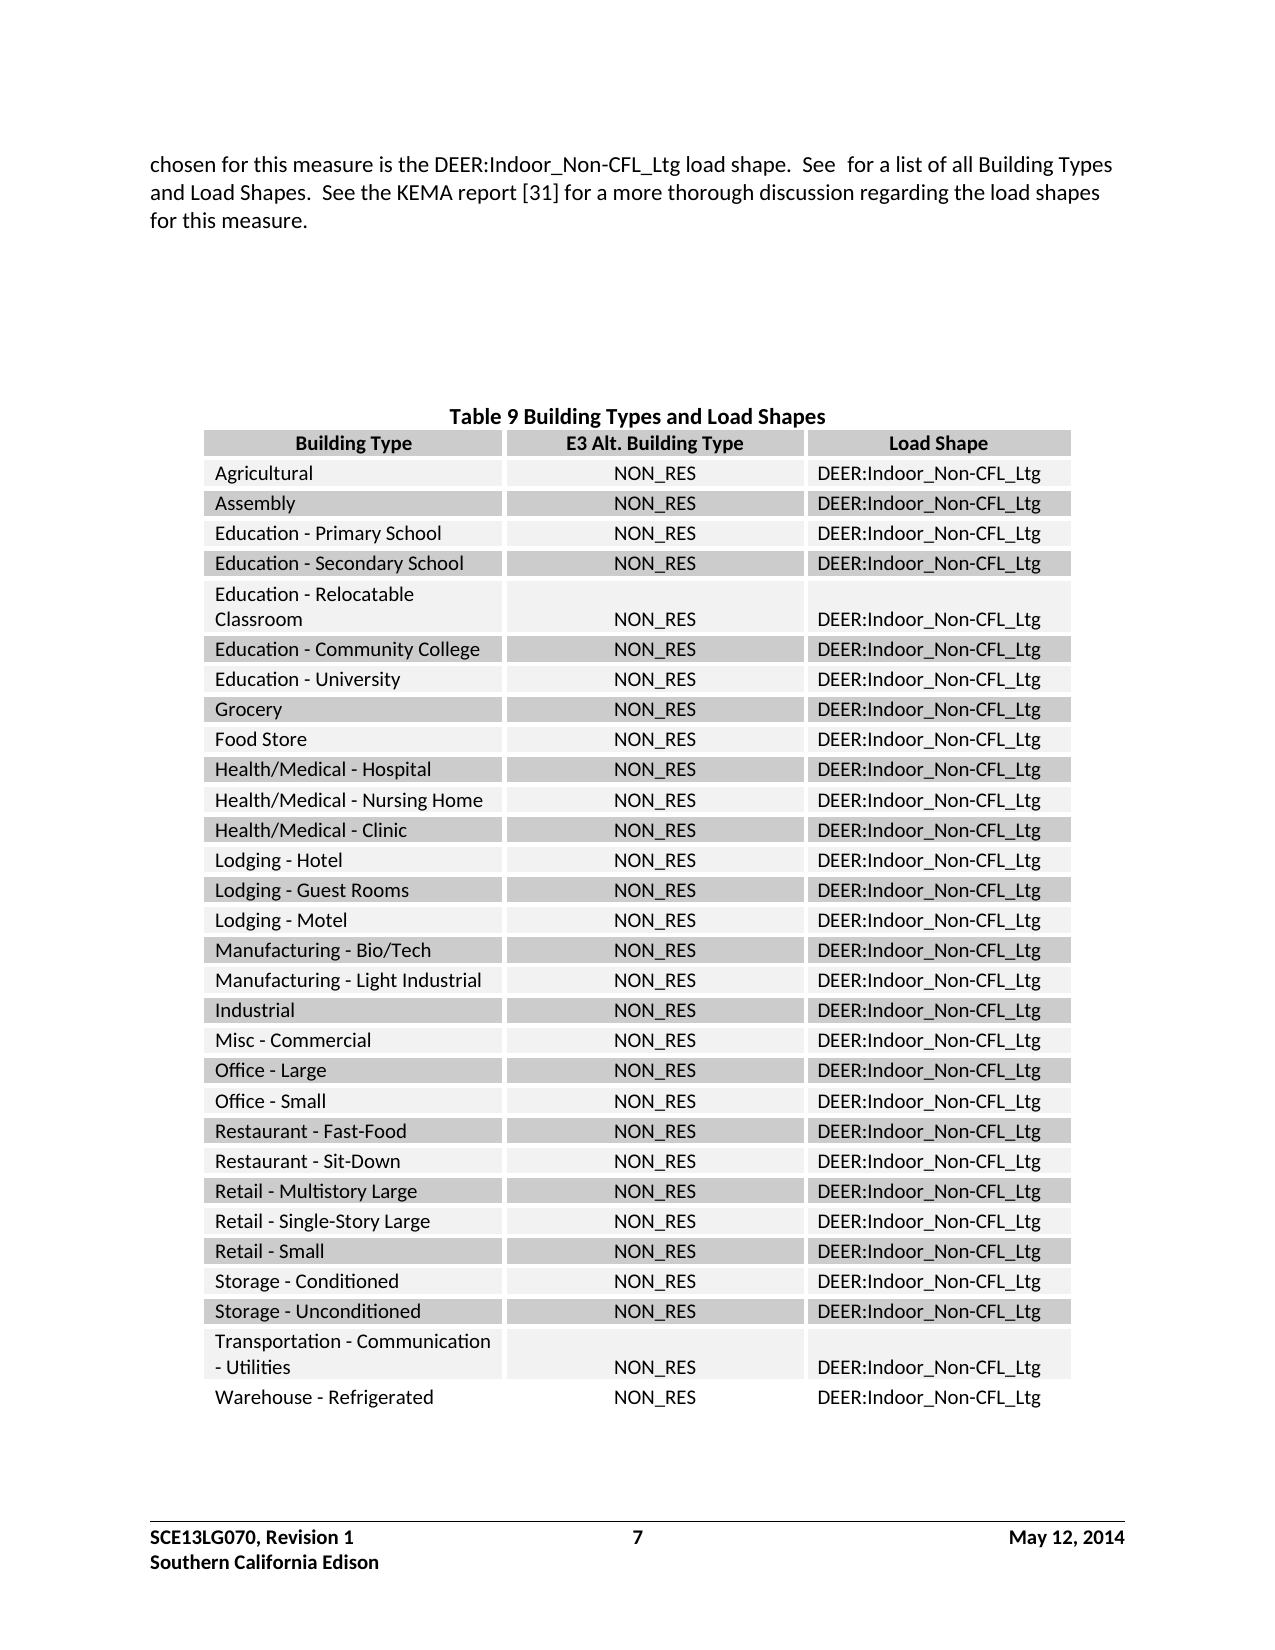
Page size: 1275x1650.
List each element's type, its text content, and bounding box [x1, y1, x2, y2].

table_cell DEER:Indoor_Non-CFL_Ltg [808, 1329, 1071, 1379]
table_cell DEER:Indoor_Non-CFL_Ltg [808, 460, 1071, 486]
table_cell NON_RES [507, 1268, 804, 1294]
table_cell NON_RES [507, 581, 804, 632]
table_cell NON_RES [507, 1058, 804, 1083]
table_cell NON_RES [507, 1329, 804, 1379]
table_cell DEER:Indoor_Non-CFL_Ltg [808, 1148, 1071, 1173]
table_cell NON_RES [507, 998, 804, 1023]
table_cell Health/Medical - Nursing Home [204, 787, 502, 812]
table_cell DEER:Indoor_Non-CFL_Ltg [808, 1299, 1071, 1324]
table_cell NON_RES [507, 521, 804, 546]
table_cell DEER:Indoor_Non-CFL_Ltg [808, 967, 1071, 993]
table_cell Storage - Unconditioned [204, 1299, 502, 1324]
table_cell DEER:Indoor_Non-CFL_Ltg [808, 877, 1071, 902]
table_cell Manufacturing - Bio/Tech [204, 937, 502, 963]
table_cell NON_RES [507, 757, 804, 782]
table_cell Lodging - Guest Rooms [204, 877, 502, 902]
table_cell NON_RES [507, 817, 804, 842]
table_cell DEER:Indoor_Non-CFL_Ltg [808, 551, 1071, 576]
table_cell Industrial [204, 998, 502, 1023]
table_cell Retail - Multistory Large [204, 1178, 502, 1203]
table_cell NON_RES [507, 967, 804, 993]
table_cell NON_RES [507, 937, 804, 963]
table_cell Education - Relocatable Classroom [204, 581, 502, 632]
table_cell DEER:Indoor_Non-CFL_Ltg [808, 817, 1071, 842]
table_cell NON_RES [507, 877, 804, 902]
table_cell Education - University [204, 666, 502, 692]
table_cell Education - Secondary School [204, 551, 502, 576]
table_cell DEER:Indoor_Non-CFL_Ltg [808, 521, 1071, 546]
table_header Load Shape [808, 430, 1071, 456]
table_cell NON_RES [507, 1148, 804, 1173]
table_cell Office - Large [204, 1058, 502, 1083]
table_cell DEER:Indoor_Non-CFL_Ltg [808, 1238, 1071, 1264]
table_cell DEER:Indoor_Non-CFL_Ltg [808, 491, 1071, 516]
table_cell NON_RES [507, 847, 804, 872]
table_cell NON_RES [507, 1178, 804, 1203]
table_cell NON_RES [507, 460, 804, 486]
table_cell Storage - Conditioned [204, 1268, 502, 1294]
table_cell Warehouse - Refrigerated [204, 1384, 502, 1409]
table_cell Restaurant - Sit-Down [204, 1148, 502, 1173]
table_cell Restaurant - Fast-Food [204, 1118, 502, 1143]
table_cell Misc - Commercial [204, 1028, 502, 1053]
table_cell NON_RES [507, 1208, 804, 1234]
table_cell NON_RES [507, 1118, 804, 1143]
table_cell NON_RES [507, 1238, 804, 1264]
table_cell Food Store [204, 727, 502, 752]
table_cell Health/Medical - Clinic [204, 817, 502, 842]
table_cell DEER:Indoor_Non-CFL_Ltg [808, 1268, 1071, 1294]
table_cell NON_RES [507, 727, 804, 752]
table_cell Grocery [204, 697, 502, 722]
table_cell DEER:Indoor_Non-CFL_Ltg [808, 666, 1071, 692]
text Table 9 Building Types and Load Shapes [150, 402, 1125, 430]
table_cell DEER:Indoor_Non-CFL_Ltg [808, 697, 1071, 722]
table_cell NON_RES [507, 907, 804, 933]
table_cell Retail - Single-Story Large [204, 1208, 502, 1234]
table_cell DEER:Indoor_Non-CFL_Ltg [808, 787, 1071, 812]
table_cell NON_RES [507, 1088, 804, 1113]
table_cell NON_RES [507, 1384, 804, 1409]
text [150, 150, 1125, 234]
table_cell Lodging - Motel [204, 907, 502, 933]
table_cell DEER:Indoor_Non-CFL_Ltg [808, 727, 1071, 752]
table_cell NON_RES [507, 551, 804, 576]
table_cell DEER:Indoor_Non-CFL_Ltg [808, 998, 1071, 1023]
table_cell DEER:Indoor_Non-CFL_Ltg [808, 1088, 1071, 1113]
table_cell DEER:Indoor_Non-CFL_Ltg [808, 847, 1071, 872]
table_cell Manufacturing - Light Industrial [204, 967, 502, 993]
table_cell DEER:Indoor_Non-CFL_Ltg [808, 581, 1071, 632]
table_cell NON_RES [507, 787, 804, 812]
table_cell DEER:Indoor_Non-CFL_Ltg [808, 1058, 1071, 1083]
table_cell NON_RES [507, 697, 804, 722]
table_cell DEER:Indoor_Non-CFL_Ltg [808, 1178, 1071, 1203]
table_cell DEER:Indoor_Non-CFL_Ltg [808, 1118, 1071, 1143]
table_cell Transportation - Communication - Utilities [204, 1329, 502, 1379]
table_cell DEER:Indoor_Non-CFL_Ltg [808, 1208, 1071, 1234]
table_cell DEER:Indoor_Non-CFL_Ltg [808, 1028, 1071, 1053]
table_cell Office - Small [204, 1088, 502, 1113]
table_cell Assembly [204, 491, 502, 516]
table_cell NON_RES [507, 636, 804, 662]
table_cell NON_RES [507, 1028, 804, 1053]
table_cell NON_RES [507, 491, 804, 516]
table_cell DEER:Indoor_Non-CFL_Ltg [808, 636, 1071, 662]
table_cell DEER:Indoor_Non-CFL_Ltg [808, 757, 1071, 782]
table_cell Health/Medical - Hospital [204, 757, 502, 782]
table_cell DEER:Indoor_Non-CFL_Ltg [808, 907, 1071, 933]
table_cell Lodging - Hotel [204, 847, 502, 872]
table_header Building Type [204, 430, 502, 456]
table_cell DEER:Indoor_Non-CFL_Ltg [808, 1384, 1071, 1409]
table_cell Retail - Small [204, 1238, 502, 1264]
table_header E3 Alt. Building Type [507, 430, 804, 456]
table_cell DEER:Indoor_Non-CFL_Ltg [808, 937, 1071, 963]
table_cell Education - Community College [204, 636, 502, 662]
table_cell Education - Primary School [204, 521, 502, 546]
table_cell NON_RES [507, 1299, 804, 1324]
table_cell NON_RES [507, 666, 804, 692]
table_cell Agricultural [204, 460, 502, 486]
